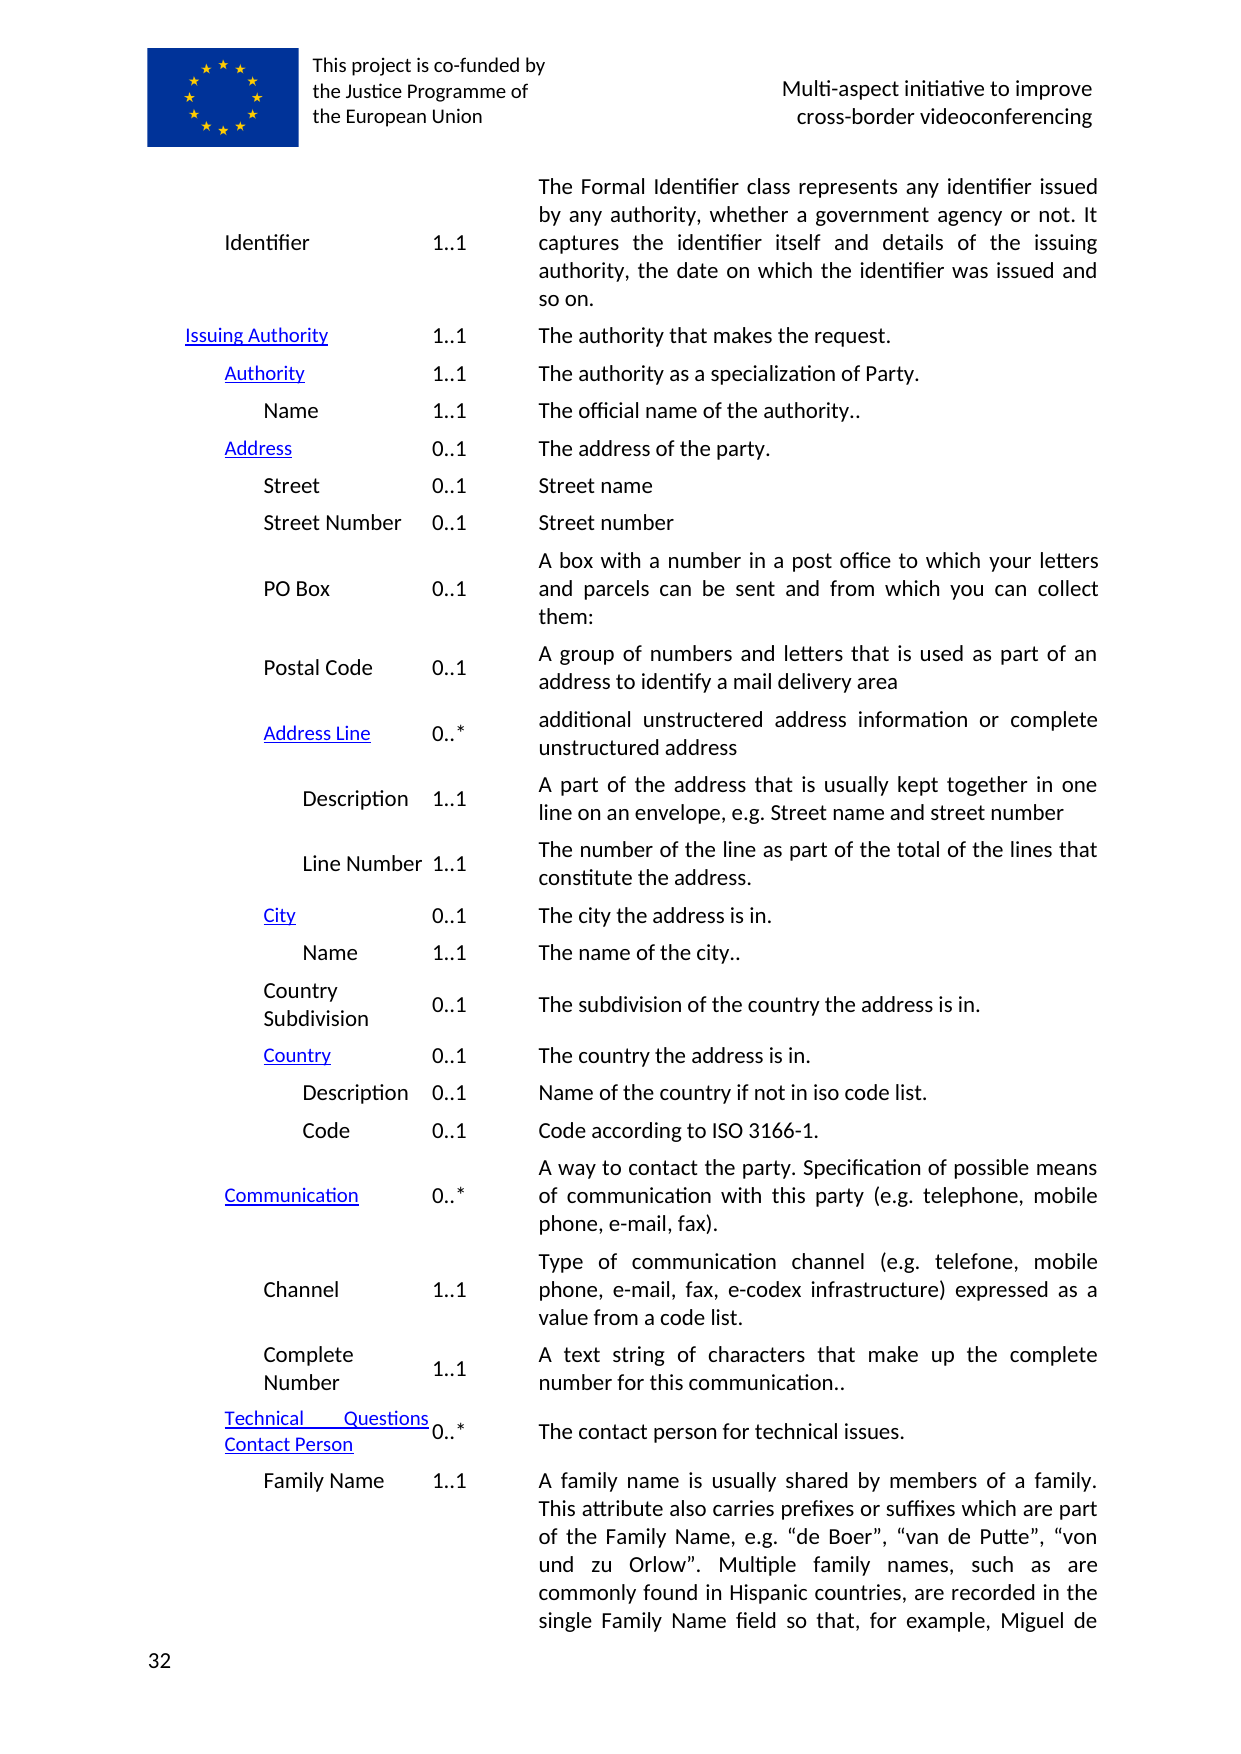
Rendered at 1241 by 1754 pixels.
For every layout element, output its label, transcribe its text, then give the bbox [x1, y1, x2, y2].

table_cell 1..1 [430, 320, 537, 357]
table_cell The official name of the authority.. [537, 395, 1100, 432]
table_cell Name of the country if not in iso code list. [537, 1077, 1100, 1114]
table_cell Communication [146, 1152, 430, 1245]
table_cell 1..1 [430, 1464, 537, 1636]
table_cell 0..1 [430, 432, 537, 469]
table_cell Channel [146, 1245, 430, 1339]
table_cell 0..1 [430, 1114, 537, 1152]
table_cell Authority [146, 357, 430, 395]
table_cell Description [146, 1077, 430, 1114]
table_cell Address [146, 432, 430, 469]
table_cell 0..1 [430, 1077, 537, 1114]
table_cell 0..1 [430, 899, 537, 937]
table_cell 0..1 [430, 974, 537, 1039]
table_cell Name [146, 937, 430, 974]
table_cell 0..1 [430, 507, 537, 544]
table_cell 1..1 [430, 834, 537, 899]
table_cell A group of numbers and letters that is used as part of an address to identify a mail delivery area [537, 638, 1100, 703]
table_cell 0..1 [430, 470, 537, 507]
table_cell Street number [537, 507, 1100, 544]
table_cell Complete Number [146, 1339, 430, 1404]
table_cell 0..1 [430, 1040, 537, 1077]
table_cell Country [146, 1040, 430, 1077]
table_cell A text string of characters that make up the complete number for this communication.. [537, 1339, 1100, 1404]
table_cell 1..1 [430, 1339, 537, 1404]
table_cell The name of the city.. [537, 937, 1100, 974]
table_cell Name [146, 395, 430, 432]
table_cell additional unstructered address information or complete unstructured address [537, 703, 1100, 768]
table_cell The city the address is in. [537, 899, 1100, 937]
table_cell The authority that makes the request. [537, 320, 1100, 357]
table_cell Technical Questions Contact Person [146, 1404, 430, 1464]
table_cell A way to contact the party. Specification of possible means of communication with this party (e.g. telephone, mobile phone, e-mail, fax). [537, 1152, 1100, 1245]
table_cell Street Number [146, 507, 430, 544]
table_cell 1..1 [430, 1245, 537, 1339]
table_cell Code according to ISO 3166-1. [537, 1114, 1100, 1152]
table_cell 1..1 [430, 395, 537, 432]
table_cell Country Subdivision [146, 974, 430, 1039]
table_cell Description [146, 769, 430, 834]
table_cell Type of communication channel (e.g. telefone, mobile phone, e-mail, fax, e-codex infrastructure) expressed as a value from a code list. [537, 1245, 1100, 1339]
table_cell Street [146, 470, 430, 507]
table_cell Identifier [146, 170, 430, 320]
table_cell 1..1 [430, 357, 537, 395]
table_cell A ​box with a ​number in a post office to which ​your ​letters and ​parcels can be ​sent and from which you can ​collect them: [537, 544, 1100, 638]
table_cell City [146, 899, 430, 937]
table_cell The subdivision of the country the address is in. [537, 974, 1100, 1039]
table_cell The country the address is in. [537, 1040, 1100, 1077]
table_cell 1..1 [430, 937, 537, 974]
table_cell PO Box [146, 544, 430, 638]
table_cell 1..1 [430, 170, 537, 320]
table_cell 0..* [430, 1152, 537, 1245]
table_cell The address of the party. [537, 432, 1100, 469]
table_cell The number of the line as part of the total of the lines that constitute the address. [537, 834, 1100, 899]
table_cell Street name [537, 470, 1100, 507]
table_cell Code [146, 1114, 430, 1152]
table_cell The contact person for technical issues. [537, 1404, 1100, 1464]
table_cell 0..* [430, 703, 537, 768]
table_cell The authority as a specialization of Party. [537, 357, 1100, 395]
table_cell Line Number [146, 834, 430, 899]
table_cell Postal Code [146, 638, 430, 703]
table_cell 0..1 [430, 638, 537, 703]
table_cell 1..1 [430, 769, 537, 834]
table_cell 0..1 [430, 544, 537, 638]
table_cell 0..* [430, 1404, 537, 1464]
table_cell Address Line [146, 703, 430, 768]
table_cell A part of the address that is usually kept together in one line on an envelope, e.g. Street name and street number [537, 769, 1100, 834]
picture [147, 48, 299, 147]
table_cell Family Name [146, 1464, 430, 1636]
table_cell Issuing Authority [146, 320, 430, 357]
